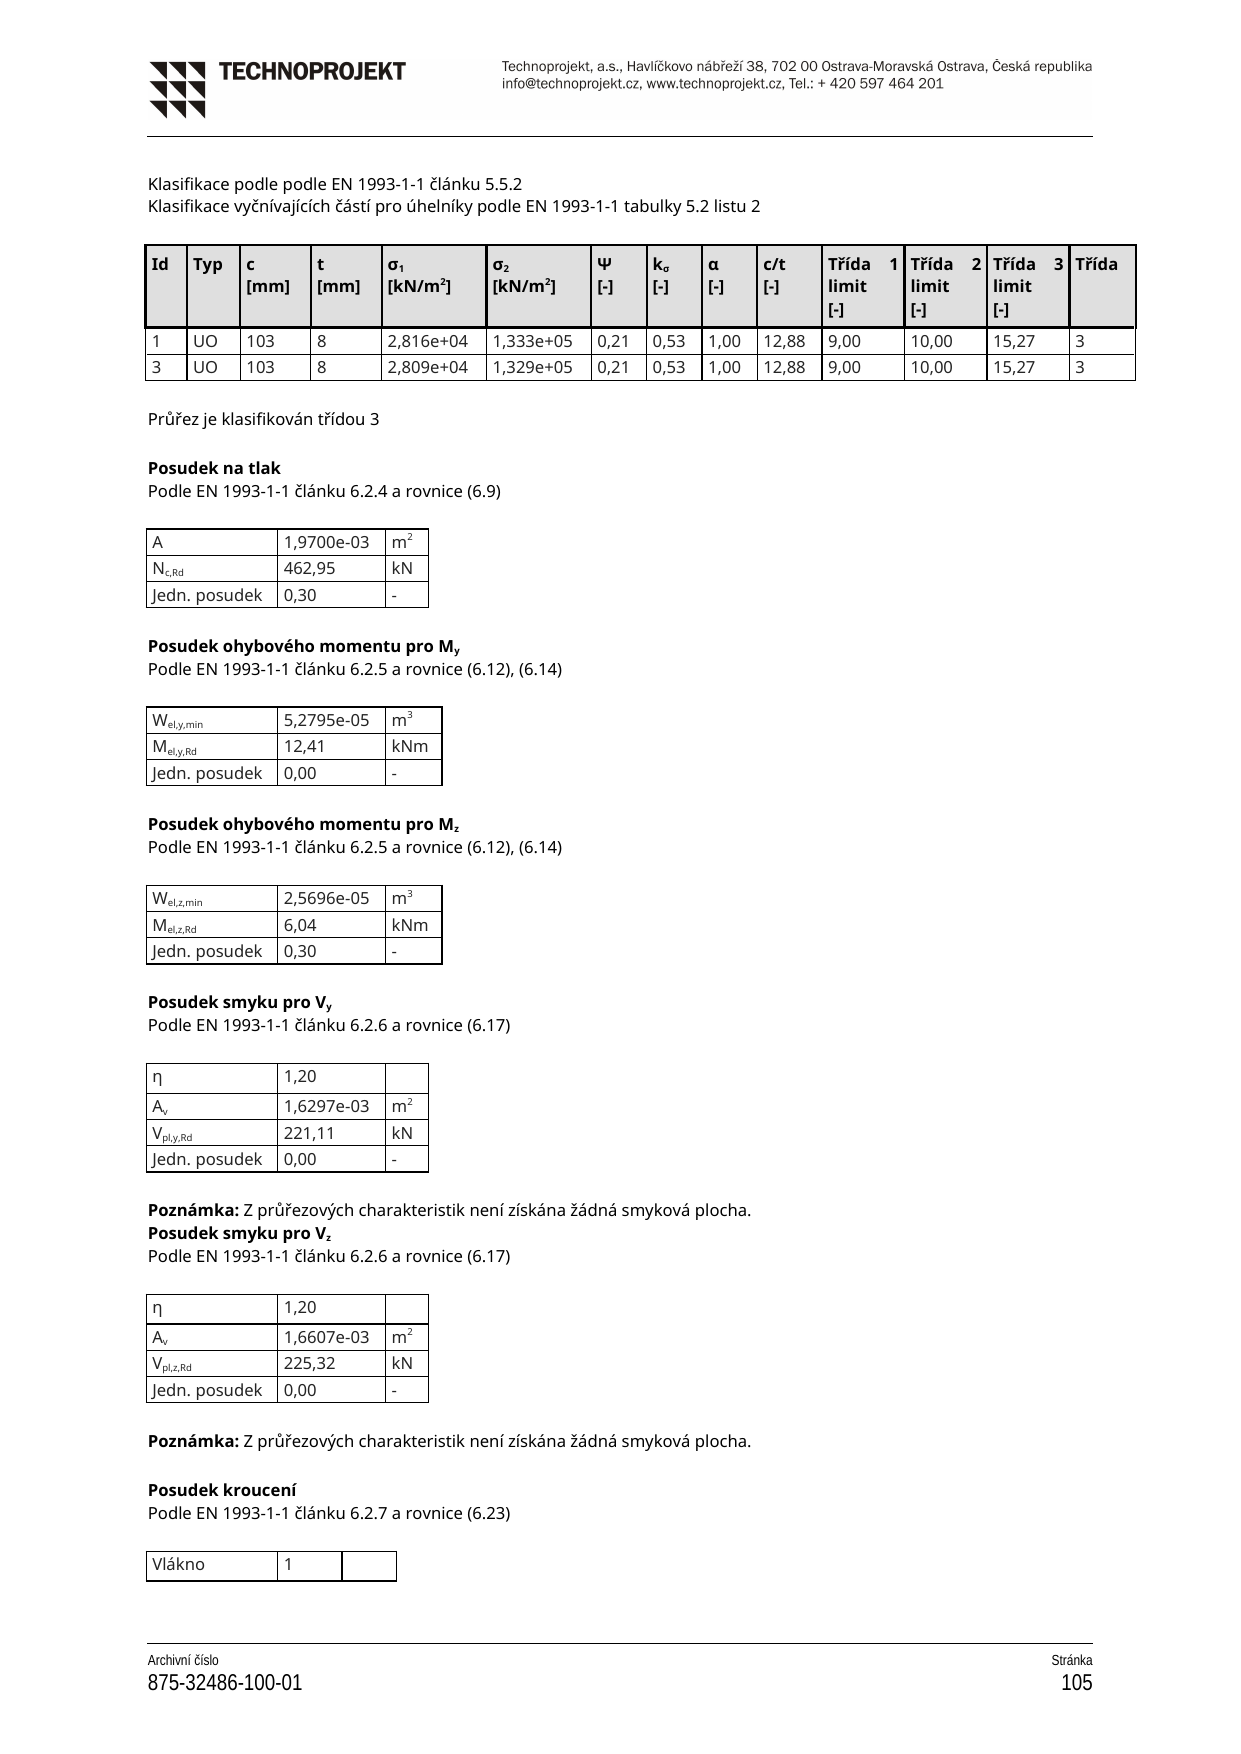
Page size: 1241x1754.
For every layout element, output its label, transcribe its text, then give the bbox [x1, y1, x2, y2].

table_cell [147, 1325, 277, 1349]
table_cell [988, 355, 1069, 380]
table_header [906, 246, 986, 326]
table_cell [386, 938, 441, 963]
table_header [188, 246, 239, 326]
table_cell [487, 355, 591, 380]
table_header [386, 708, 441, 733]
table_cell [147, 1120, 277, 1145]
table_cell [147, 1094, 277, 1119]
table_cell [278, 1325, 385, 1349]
text Posudek na tlak [148, 457, 1093, 479]
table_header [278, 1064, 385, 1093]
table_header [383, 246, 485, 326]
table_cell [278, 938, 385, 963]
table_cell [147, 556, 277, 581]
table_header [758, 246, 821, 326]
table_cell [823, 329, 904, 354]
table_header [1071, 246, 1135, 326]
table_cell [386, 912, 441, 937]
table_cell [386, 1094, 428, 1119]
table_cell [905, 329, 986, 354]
text Posudek smyku pro Vz [148, 1222, 1093, 1244]
text Posudek ohybového momentu pro Mz [148, 813, 1093, 836]
text Posudek kroucení [148, 1479, 1093, 1501]
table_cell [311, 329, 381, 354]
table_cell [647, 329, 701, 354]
text Podle EN 1993-1-1 článku 6.2.5 a rovnice (6.12), (6.14) [148, 657, 1093, 680]
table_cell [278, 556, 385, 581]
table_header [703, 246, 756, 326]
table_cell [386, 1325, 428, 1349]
text Podle EN 1993-1-1 článku 6.2.7 a rovnice (6.23) [148, 1501, 1093, 1524]
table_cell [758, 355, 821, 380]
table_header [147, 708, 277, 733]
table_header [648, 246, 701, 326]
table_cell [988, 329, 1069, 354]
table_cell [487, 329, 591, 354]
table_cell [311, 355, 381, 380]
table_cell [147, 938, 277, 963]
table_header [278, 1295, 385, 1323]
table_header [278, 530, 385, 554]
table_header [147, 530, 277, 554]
text Podle EN 1993-1-1 článku 6.2.5 a rovnice (6.12), (6.14) [148, 836, 1093, 858]
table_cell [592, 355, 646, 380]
text Klasifikace podle podle EN 1993-1-1 článku 5.5.2 [148, 172, 1093, 195]
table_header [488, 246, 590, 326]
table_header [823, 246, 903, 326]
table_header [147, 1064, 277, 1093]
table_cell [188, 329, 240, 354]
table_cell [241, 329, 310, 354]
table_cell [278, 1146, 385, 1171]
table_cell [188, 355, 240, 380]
picture [148, 59, 1092, 120]
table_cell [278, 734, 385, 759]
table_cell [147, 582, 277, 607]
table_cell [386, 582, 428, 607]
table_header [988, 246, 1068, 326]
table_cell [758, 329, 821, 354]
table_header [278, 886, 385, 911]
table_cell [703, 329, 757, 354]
text Průřez je klasifikován třídou 3 [148, 407, 1093, 430]
text Poznámka: Z průřezových charakteristik není získána žádná smyková plocha. [148, 1430, 1093, 1452]
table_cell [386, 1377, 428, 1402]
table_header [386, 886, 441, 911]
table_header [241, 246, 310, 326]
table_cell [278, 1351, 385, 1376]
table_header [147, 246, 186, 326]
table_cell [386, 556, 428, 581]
text Podle EN 1993-1-1 článku 6.2.6 a rovnice (6.17) [148, 1244, 1093, 1267]
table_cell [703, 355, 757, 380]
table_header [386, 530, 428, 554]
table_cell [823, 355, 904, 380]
text Posudek smyku pro Vy [148, 991, 1093, 1014]
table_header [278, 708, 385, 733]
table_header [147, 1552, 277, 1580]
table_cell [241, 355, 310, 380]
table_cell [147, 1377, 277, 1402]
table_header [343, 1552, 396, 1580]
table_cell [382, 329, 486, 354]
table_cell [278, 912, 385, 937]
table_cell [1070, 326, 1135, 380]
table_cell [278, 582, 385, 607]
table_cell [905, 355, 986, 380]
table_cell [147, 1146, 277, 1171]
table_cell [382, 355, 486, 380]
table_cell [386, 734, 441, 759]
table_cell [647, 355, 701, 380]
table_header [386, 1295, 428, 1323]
text Posudek ohybového momentu pro My [148, 635, 1093, 657]
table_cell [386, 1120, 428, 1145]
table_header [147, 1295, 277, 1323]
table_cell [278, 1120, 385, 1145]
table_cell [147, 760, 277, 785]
text Klasifikace vyčnívajících částí pro úhelníky podle EN 1993-1-1 tabulky 5.2 listu 2 [148, 195, 1093, 218]
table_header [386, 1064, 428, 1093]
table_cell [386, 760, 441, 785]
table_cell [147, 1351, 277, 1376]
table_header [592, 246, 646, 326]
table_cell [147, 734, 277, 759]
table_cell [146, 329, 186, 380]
text Podle EN 1993-1-1 článku 6.2.6 a rovnice (6.17) [148, 1014, 1093, 1036]
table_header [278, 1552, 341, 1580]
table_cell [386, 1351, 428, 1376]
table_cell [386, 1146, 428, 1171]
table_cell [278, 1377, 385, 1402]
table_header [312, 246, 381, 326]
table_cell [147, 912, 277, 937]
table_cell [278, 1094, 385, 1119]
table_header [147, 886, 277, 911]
text Poznámka: Z průřezových charakteristik není získána žádná smyková plocha. [148, 1199, 1093, 1222]
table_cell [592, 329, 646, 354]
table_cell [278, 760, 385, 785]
text Podle EN 1993-1-1 článku 6.2.4 a rovnice (6.9) [148, 479, 1093, 502]
